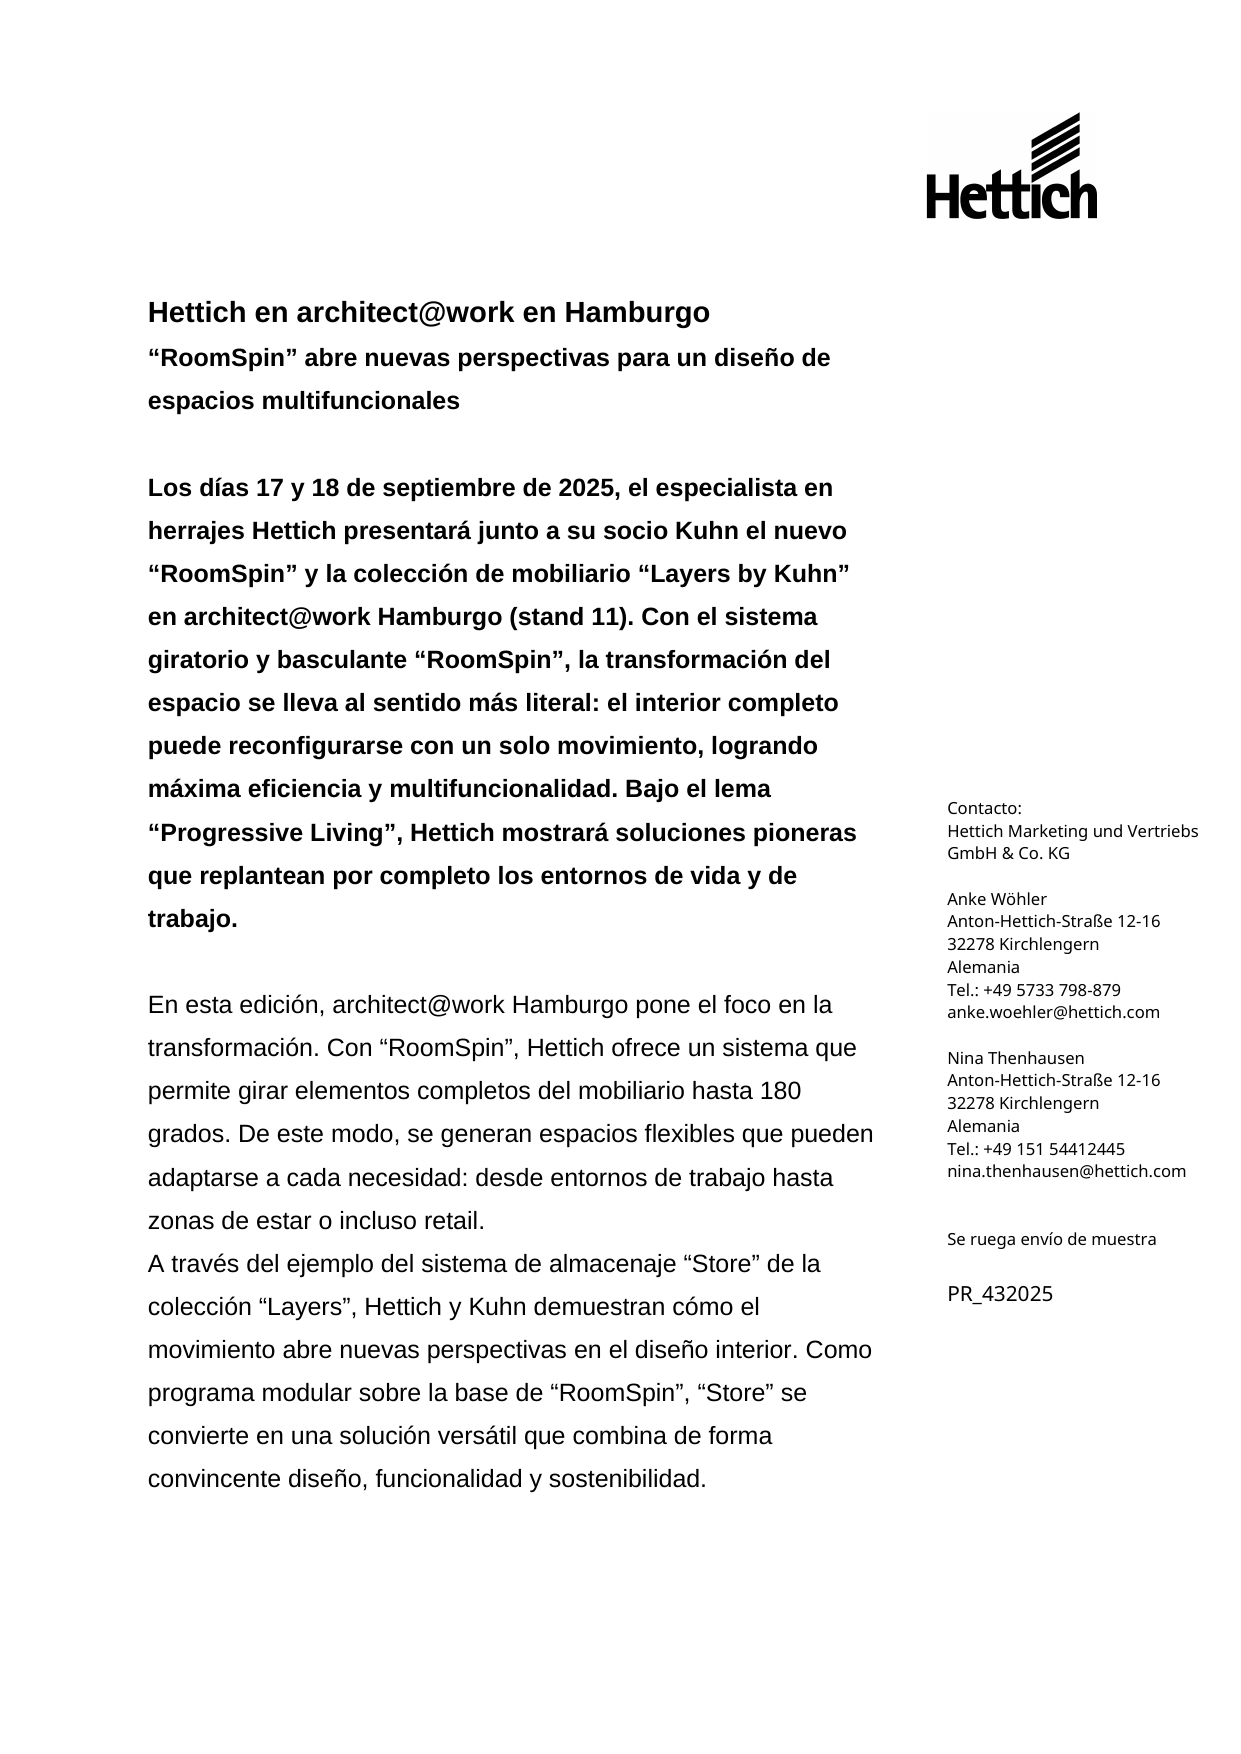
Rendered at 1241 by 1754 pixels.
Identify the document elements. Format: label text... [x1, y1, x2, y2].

text Hettich en architect@work en Hamburgo “RoomSpin” abre nuevas perspectivas para un diseño de espacios multifuncionales [148, 295, 886, 415]
text En esta edición, architect@work Hamburgo pone el foco en la transformación. Con “RoomSpin”, Hettich ofrece un sistema que permite girar elementos completos del mobiliario hasta 180 grados. De este modo, se generan espacios flexibles que pueden adaptarse a cada necesidad: desde entornos de trabajo hasta zonas de estar o incluso retail. [148, 990, 886, 1234]
text A través del ejemplo del sistema de almacenaje “Store” de la colección “Layers”, Hettich y Kuhn demuestran cómo el movimiento abre nuevas perspectivas en el diseño interior. Como programa modular sobre la base de “RoomSpin”, “Store” se convierte en una solución versátil que combina de forma convincente diseño, funcionalidad y sostenibilidad. [148, 1249, 886, 1493]
picture [926, 112, 1097, 219]
text Los días 17 y 18 de septiembre de 2025, el especialista en herrajes Hettich presentará junto a su socio Kuhn el nuevo “RoomSpin” y la colección de mobiliario “Layers by Kuhn” en architect@work Hamburgo (stand 11). Con el sistema giratorio y basculante “RoomSpin”, la transformación del espacio se lleva al sentido más literal: el interior completo puede reconfigurarse con un solo movimiento, logrando máxima eficiencia y multifuncionalidad. Bajo el lema “Progressive Living”, Hettich mostrará soluciones pioneras que replantean por completo los entornos de vida y de trabajo. [148, 473, 886, 933]
